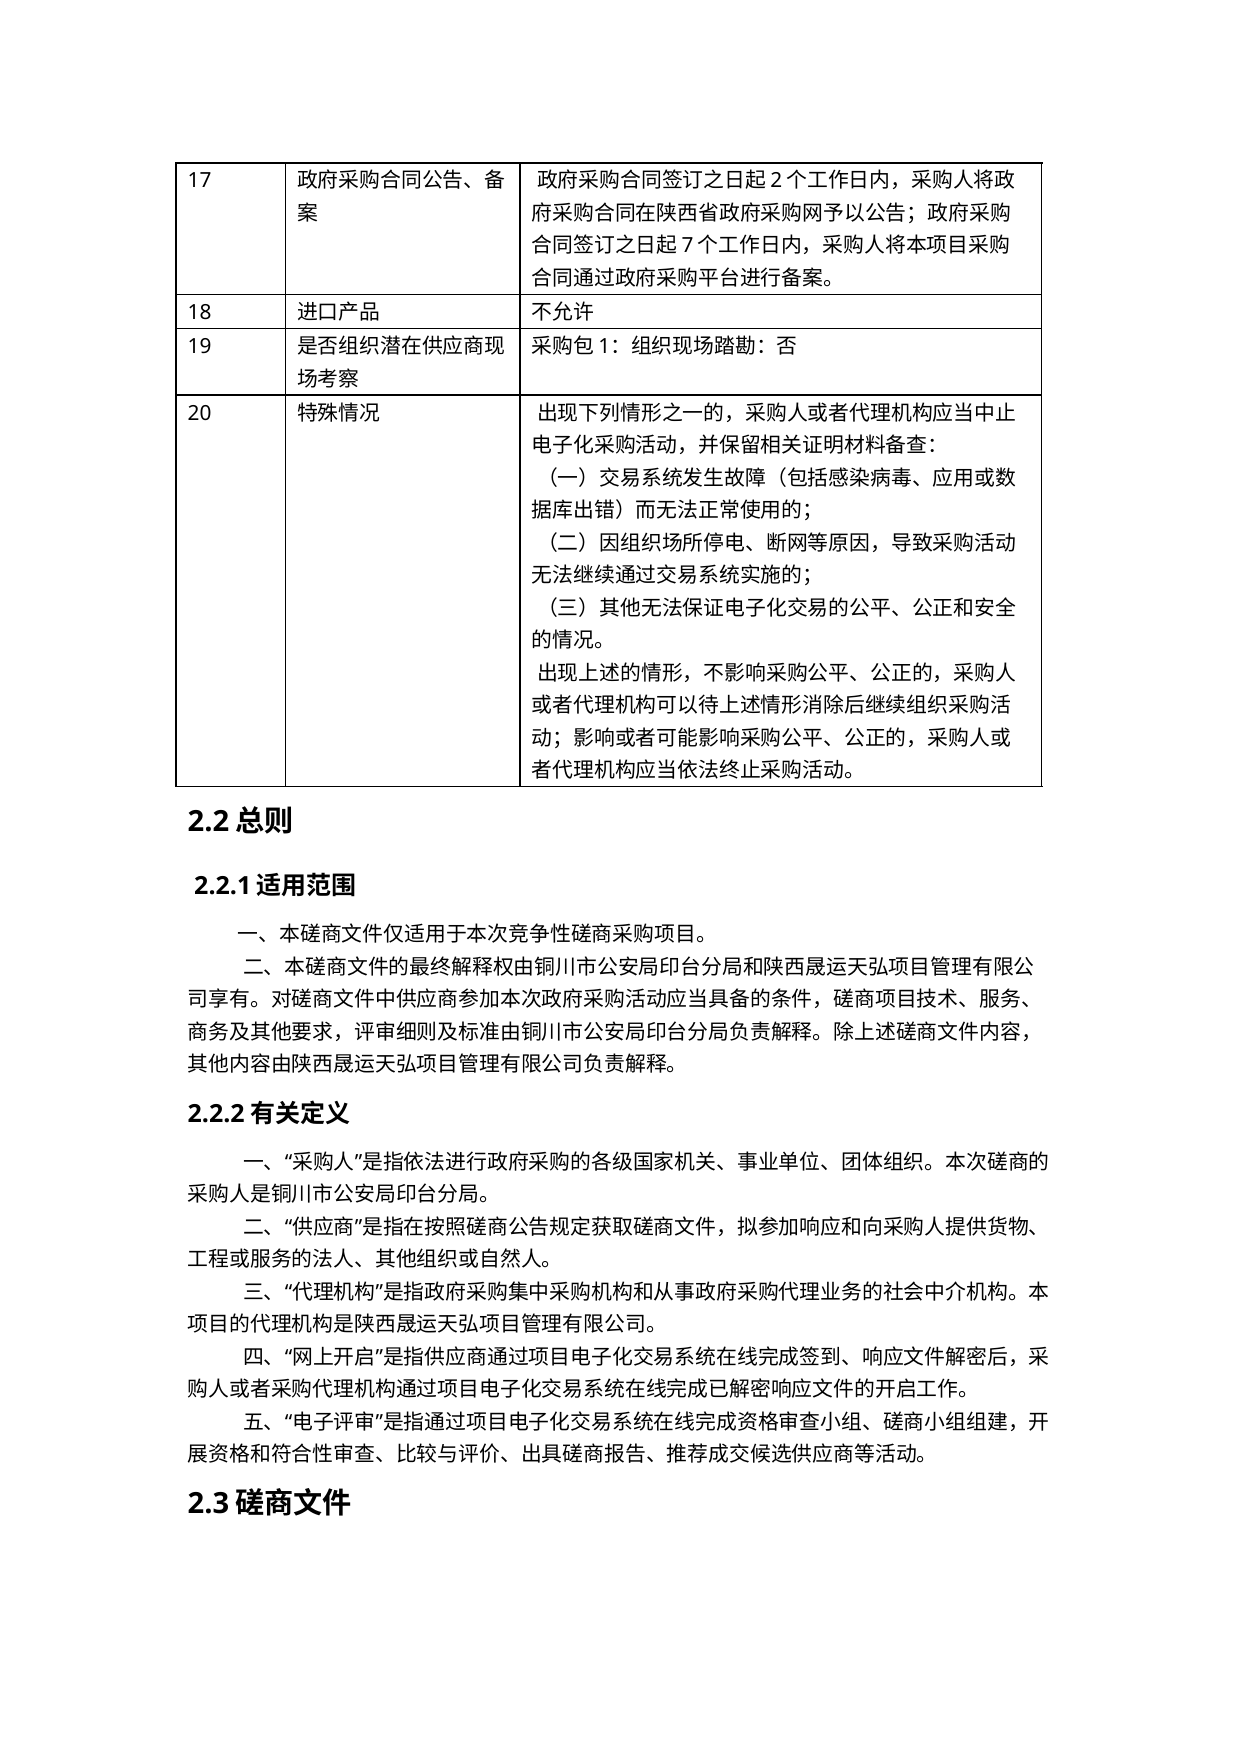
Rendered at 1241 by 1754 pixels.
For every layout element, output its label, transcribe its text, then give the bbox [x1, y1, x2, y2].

table_cell 进口产品 [286, 295, 519, 328]
text 二、“供应商”是指在按照磋商公告规定获取磋商文件，拟参加响应和向采购人提供货物、工程或服务的法人、其他组织或自然人。 [187, 1210, 1053, 1275]
text 一、“采购人”是指依法进行政府采购的各级国家机关、事业单位、团体组织。本次磋商的采购人是铜川市公安局印台分局。 [187, 1145, 1053, 1210]
table_cell 采购包1：组织现场踏勘：否 [521, 329, 1041, 394]
table_cell 政府采购合同公告、备案 [286, 164, 519, 293]
table_cell 19 [177, 329, 285, 394]
text 2.3磋商文件 [187, 1470, 1053, 1535]
table_cell 18 [177, 295, 285, 328]
text 二、本磋商文件的最终解释权由铜川市公安局印台分局和陕西晟运天弘项目管理有限公司享有。对磋商文件中供应商参加本次政府采购活动应当具备的条件，磋商项目技术、服务、商务及其他要求，评审细则及标准由铜川市公安局印台分局负责解释。除上述磋商文件内容，其他内容由陕西晟运天弘项目管理有限公司负责解释。 [187, 950, 1053, 1080]
table_cell 出现下列情形之一的，采购人或者代理机构应当中止电子化采购活动，并保留相关证明材料备查： （一）交易系统发生故障（包括感染病毒、应用或数据库出错）而无法正常使用的； （二）因组织场所停电、断网等原因，导致采购活动无法继续通过交易系统实施的； （三）其他无法保证电子化交易的公平、公正和安全的情况。 出现上述的情形，不影响采购公平、公正的，采购人或者代理机构可以待上述情形消除后继续组织采购活动；影响或者可能影响采购公平、公正的，采购人或者代理机构应当依法终止采购活动。 [521, 396, 1041, 786]
text 五、“电子评审”是指通过项目电子化交易系统在线完成资格审查小组、磋商小组组建，开展资格和符合性审查、比较与评价、出具磋商报告、推荐成交候选供应商等活动。 [187, 1405, 1053, 1470]
text 三、“代理机构”是指政府采购集中采购机构和从事政府采购代理业务的社会中介机构。本项目的代理机构是陕西晟运天弘项目管理有限公司。 [187, 1275, 1053, 1340]
text 四、“网上开启”是指供应商通过项目电子化交易系统在线完成签到、响应文件解密后，采购人或者采购代理机构通过项目电子化交易系统在线完成已解密响应文件的开启工作。 [187, 1340, 1053, 1405]
table_cell 是否组织潜在供应商现场考察 [286, 329, 519, 394]
table_cell 特殊情况 [286, 396, 519, 786]
text 2.2.1适用范围 [187, 852, 1053, 917]
table_cell 17 [177, 164, 285, 293]
text 2.2总则 [187, 787, 1053, 852]
table_cell 不允许 [521, 295, 1041, 328]
table_cell 20 [177, 396, 285, 786]
text 一、本磋商文件仅适用于本次竞争性磋商采购项目。 [187, 917, 1053, 950]
table_cell 政府采购合同签订之日起2个工作日内，采购人将政府采购合同在陕西省政府采购网予以公告；政府采购合同签订之日起7个工作日内，采购人将本项目采购合同通过政府采购平台进行备案。 [521, 164, 1041, 293]
text 2.2.2有关定义 [187, 1080, 1053, 1145]
